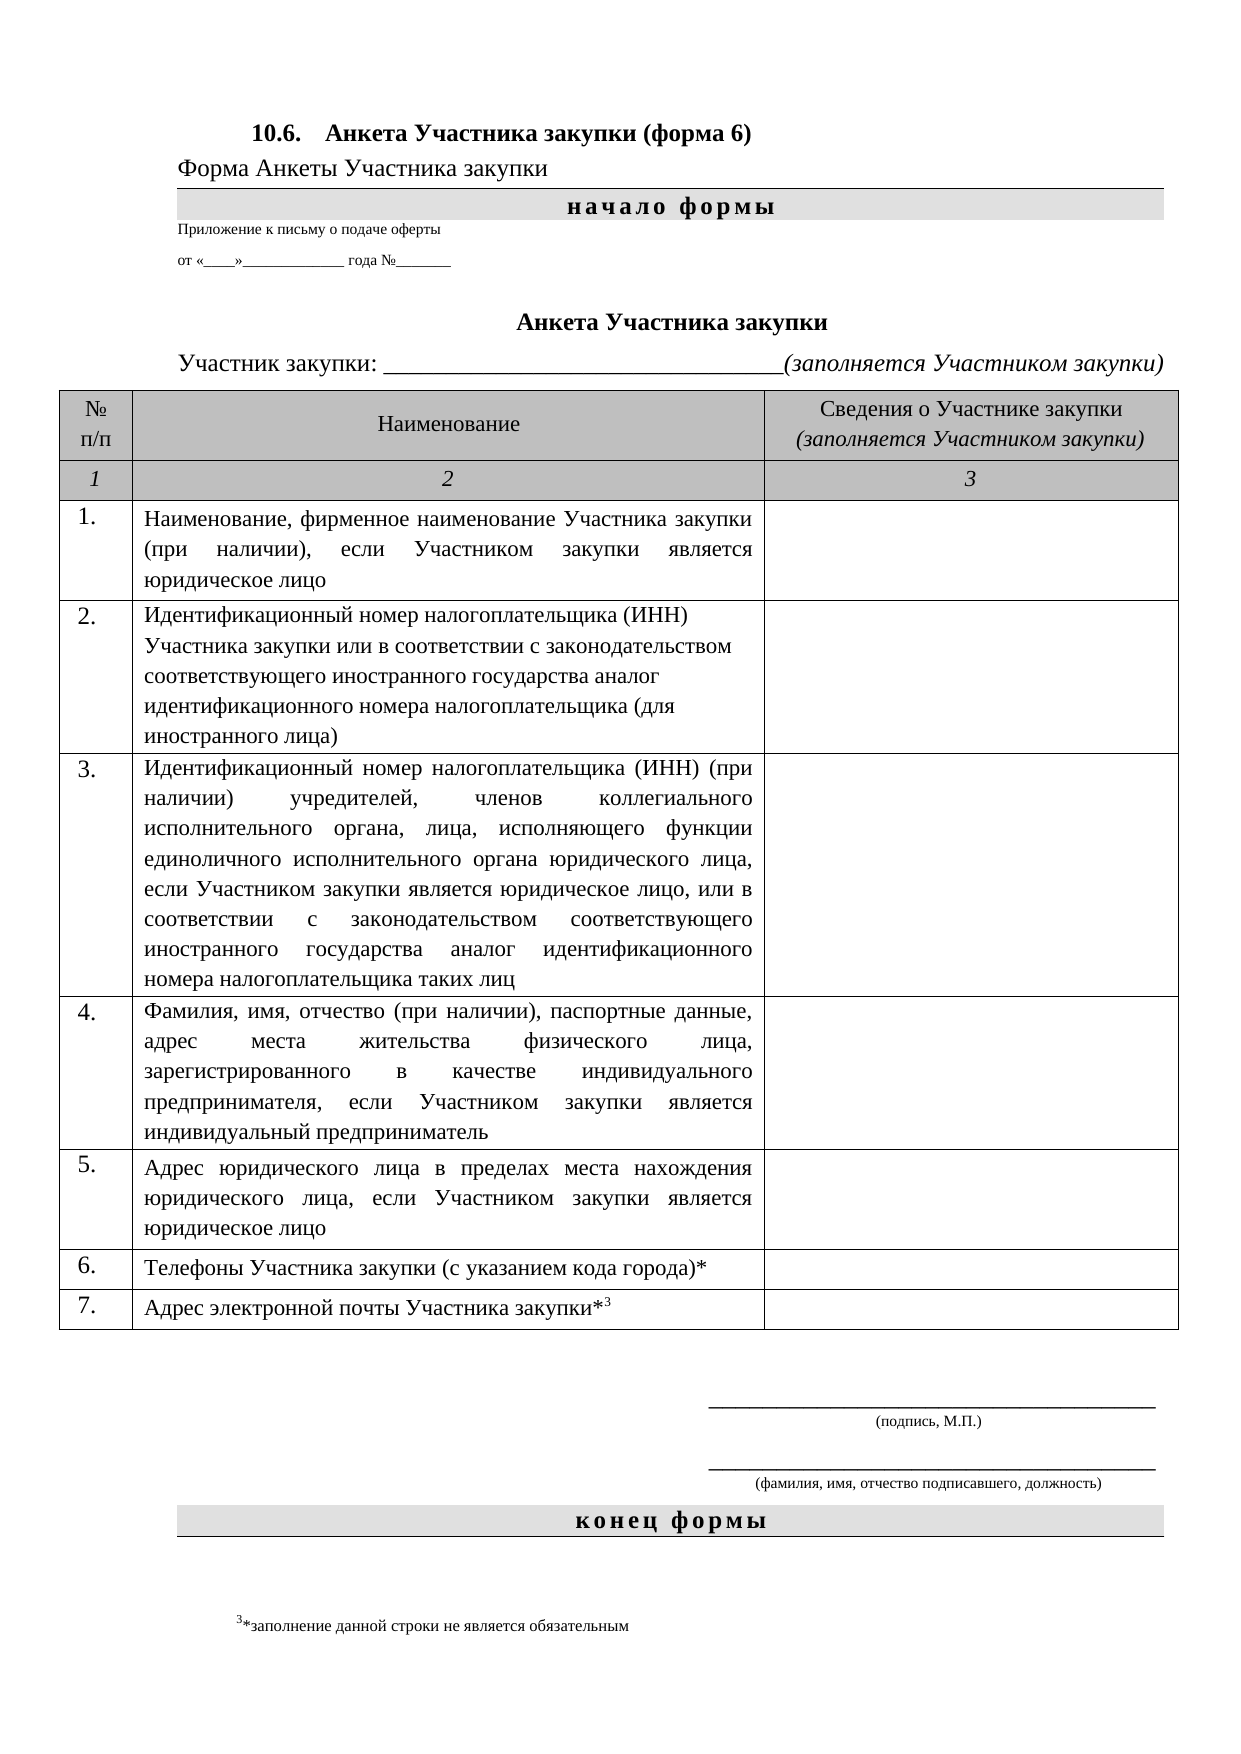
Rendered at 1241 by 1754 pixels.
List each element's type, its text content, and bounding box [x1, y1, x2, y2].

table_cell [765, 501, 1178, 600]
table_cell [60, 997, 132, 1148]
table_header № п/п [60, 391, 132, 460]
table_cell 2 [133, 461, 764, 500]
table_cell [765, 754, 1178, 996]
text Анкета Участника закупки [177, 307, 1167, 336]
table_header Сведения о Участнике закупки (заполняется Участником закупки) [765, 391, 1178, 460]
table_cell Адрес электронной почты Участника закупки* [133, 1290, 764, 1329]
table_cell [60, 1250, 132, 1289]
table_cell 3 [765, 461, 1178, 500]
text начало формы [177, 189, 1164, 220]
text конец формы [177, 1505, 1164, 1536]
table_cell [60, 501, 132, 600]
table_cell 1 [60, 461, 132, 500]
table_cell [765, 1290, 1178, 1329]
table_cell [765, 601, 1178, 753]
table_cell Идентификационный номер налогоплательщика (ИНН) (при наличии) учредителей, членов коллегиального исполнительного органа, лица, исполняющего функции единоличного исполнительного органа юридического лица, если Участником закупки является юридическое лицо, или в соответствии с законодательством соответствующего иностранного государства аналог идентификационного номера налогоплательщика таких лиц [133, 754, 764, 996]
table_header _________________________________ (подпись, М.П.) [691, 1349, 1167, 1443]
table_header Наименование [133, 391, 764, 460]
table_cell [60, 754, 132, 996]
table_cell _________________________________ (фамилия, имя, отчество подписавшего, должность) [691, 1443, 1167, 1505]
table_cell [765, 1150, 1178, 1249]
text Форма Анкеты Участника закупки [177, 153, 1167, 182]
table_cell [60, 601, 132, 753]
table_cell Наименование, фирменное наименование Участника закупки (при наличии), если Участником закупки является юридическое лицо [133, 501, 764, 600]
table_cell [60, 1150, 132, 1249]
text Приложение к письму о подаче оферты от «____»_____________ года №_______ [177, 220, 1167, 282]
table_cell [60, 1290, 132, 1329]
table_cell Идентификационный номер налогоплательщика (ИНН) Участника закупки или в соответствии с законодательством соответствующего иностранного государства аналог идентификационного номера налогоплательщика (для иностранного лица) [133, 601, 764, 753]
text Участник закупки: ________________________________(заполняется Участником закупки) [177, 348, 1167, 377]
table_cell Адрес юридического лица в пределах места нахождения юридического лица, если Участником закупки является юридическое лицо [133, 1150, 764, 1249]
table_cell [765, 1250, 1178, 1289]
table_cell [765, 997, 1178, 1148]
table_cell Телефоны Участника закупки (с указанием кода города)* [133, 1250, 764, 1289]
table_cell Фамилия, имя, отчество (при наличии), паспортные данные, адрес места жительства физического лица, зарегистрированного в качестве индивидуального предпринимателя, если Участником закупки является индивидуальный предприниматель [133, 997, 764, 1148]
list Анкета Участника закупки (форма 6) [177, 118, 1167, 147]
